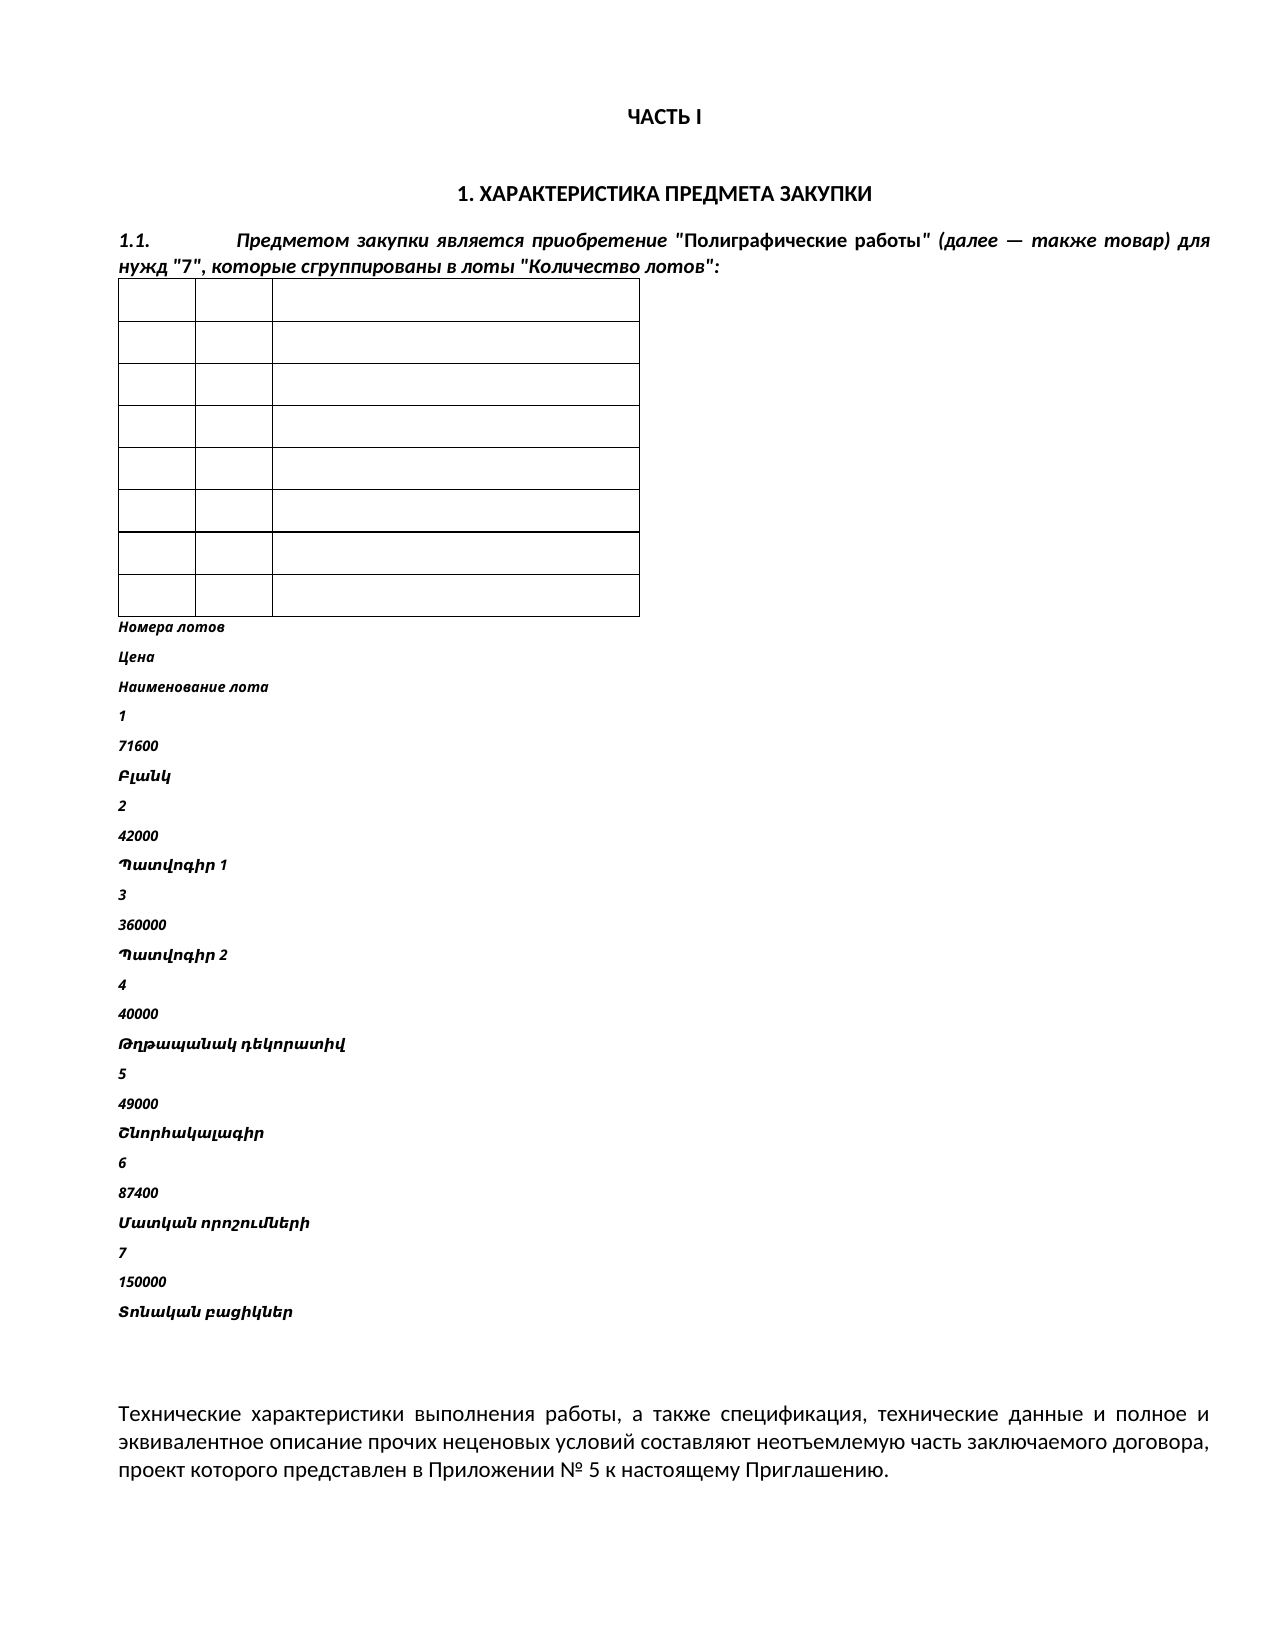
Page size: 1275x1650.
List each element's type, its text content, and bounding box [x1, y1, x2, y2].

text 1. ХАРАКТЕРИСТИКА ПРЕДМЕТА ЗАКУПКИ [118, 179, 1211, 207]
subtitle 1.1. Предметом закупки является приобретение "Полиграфические работы" (далее — также товар) для нужд "7", которые сгруппированы в лоты "Количество лотов": [118, 227, 1211, 278]
text ЧАСТЬ I [118, 102, 1211, 130]
text Технические характеристики выполнения работы, а также спецификация, технические данные и полное и эквивалентное описание прочих неценовых условий составляют неотъемлемую часть заключаемого договора, проект которого представлен в Приложении № 5 к настоящему Приглашению. [118, 1399, 1211, 1483]
